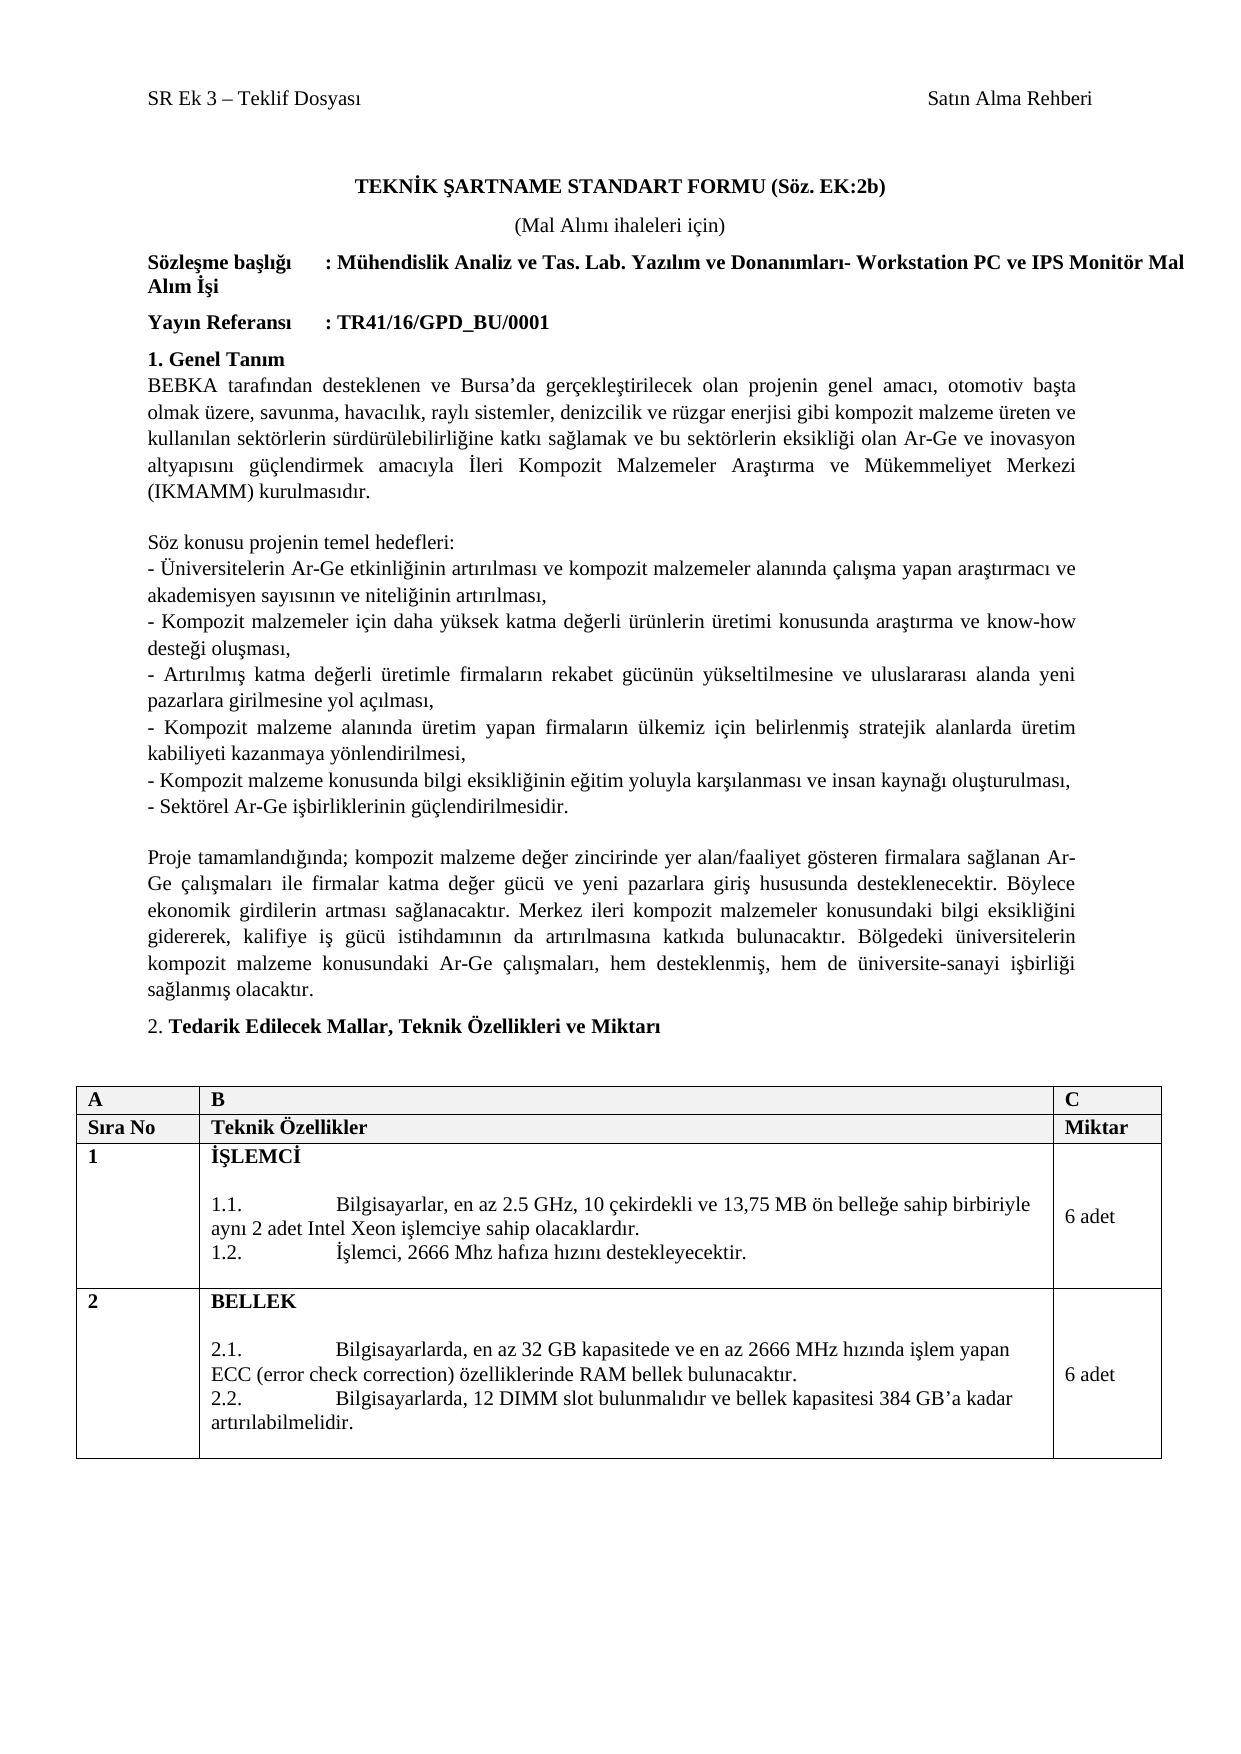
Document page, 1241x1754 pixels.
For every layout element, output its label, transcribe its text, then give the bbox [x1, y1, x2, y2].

table_cell 6 adet [1054, 1144, 1161, 1288]
table_header A [77, 1087, 199, 1114]
table_cell Sıra No [77, 1115, 199, 1143]
table_cell 2 [77, 1289, 199, 1458]
table_cell Teknik Özellikler [200, 1115, 1053, 1143]
text - Kompozit malzemeler için daha yüksek katma değerli ürünlerin üretimi konusunda araştırma ve know-how desteği oluşması, [147, 607, 1077, 659]
text - Kompozit malzeme konusunda bilgi eksikliğinin eğitim yoluyla karşılanması ve insan kaynağı oluşturulması, [147, 765, 1077, 792]
text Proje tamamlandığında; kompozit malzeme değer zincirinde yer alan/faaliyet gösteren firmalara sağlanan Ar-Ge çalışmaları ile firmalar katma değer gücü ve yeni pazarlara giriş hususunda desteklenecektir. Böylece ekonomik girdilerin artması sağlanacaktır. Merkez ileri kompozit malzemeler konusundaki bilgi eksikliğini gidererek, kalifiye iş gücü istihdamının da artırılmasına katkıda bulunacaktır. Bölgedeki üniversitelerin kompozit malzeme konusundaki Ar-Ge çalışmaları, hem desteklenmiş, hem de üniversite-sanayi işbirliği sağlanmış olacaktır. [147, 842, 1077, 1001]
table_header C [1054, 1087, 1161, 1114]
list Tedarik Edilecek Mallar, Teknik Özellikleri ve Miktarı [147, 1013, 1223, 1038]
text - Sektörel Ar-Ge işbirliklerinin güçlendirilmesidir. [147, 792, 1077, 818]
table_cell İŞLEMCİ 1.1. Bilgisayarlar, en az 2.5 GHz, 10 çekirdekli ve 13,75 MB ön belleğe sahip birbiriyle aynı 2 adet Intel Xeon işlemciye sahip olacaklardır. 1.2. İşlemci, 2666 Mhz hafıza hızını destekleyecektir. [200, 1144, 1053, 1288]
table_cell 6 adet [1054, 1289, 1161, 1458]
text Sözleşme başlığı : Mühendislik Analiz ve Tas. Lab. Yazılım ve Donanımları- Workstation PC ve IPS Monitör Mal Alım İşi [147, 250, 1223, 298]
list Genel Tanım [147, 347, 1223, 371]
subtitle TEKNİK ŞARTNAME STANDART FORMU (Söz. EK:2b) [152, 174, 1088, 198]
table_cell BELLEK 2.1. Bilgisayarlarda, en az 32 GB kapasitede ve en az 2666 MHz hızında işlem yapan ECC (error check correction) özelliklerinde RAM bellek bulunacaktır. 2.2. Bilgisayarlarda, 12 DIMM slot bulunmalıdır ve bellek kapasitesi 384 GB’a kadar artırılabilmelidir. [200, 1289, 1053, 1458]
table_header B [200, 1087, 1053, 1114]
table_cell 1 [77, 1144, 199, 1288]
text Söz konusu projenin temel hedefleri: [147, 527, 1077, 554]
text (Mal Alımı ihaleleri için) [152, 211, 1088, 237]
text BEBKA tarafından desteklenen ve Bursa’da gerçekleştirilecek olan projenin genel amacı, otomotiv başta olmak üzere, savunma, havacılık, raylı sistemler, denizcilik ve rüzgar enerjisi gibi kompozit malzeme üreten ve kullanılan sektörlerin sürdürülebilirliğine katkı sağlamak ve bu sektörlerin eksikliği olan Ar-Ge ve inovasyon altyapısını güçlendirmek amacıyla İleri Kompozit Malzemeler Araştırma ve Mükemmeliyet Merkezi (IKMAMM) kurulmasıdır. [147, 371, 1077, 503]
table_cell Miktar [1054, 1115, 1161, 1143]
text Yayın Referansı : TR41/16/GPD_BU/0001 [147, 310, 1223, 334]
text - Üniversitelerin Ar-Ge etkinliğinin artırılması ve kompozit malzemeler alanında çalışma yapan araştırmacı ve akademisyen sayısının ve niteliğinin artırılması, [147, 554, 1077, 607]
text - Kompozit malzeme alanında üretim yapan firmaların ülkemiz için belirlenmiş stratejik alanlarda üretim kabiliyeti kazanmaya yönlendirilmesi, [147, 712, 1077, 765]
text - Artırılmış katma değerli üretimle firmaların rekabet gücünün yükseltilmesine ve uluslararası alanda yeni pazarlara girilmesine yol açılması, [147, 659, 1077, 712]
